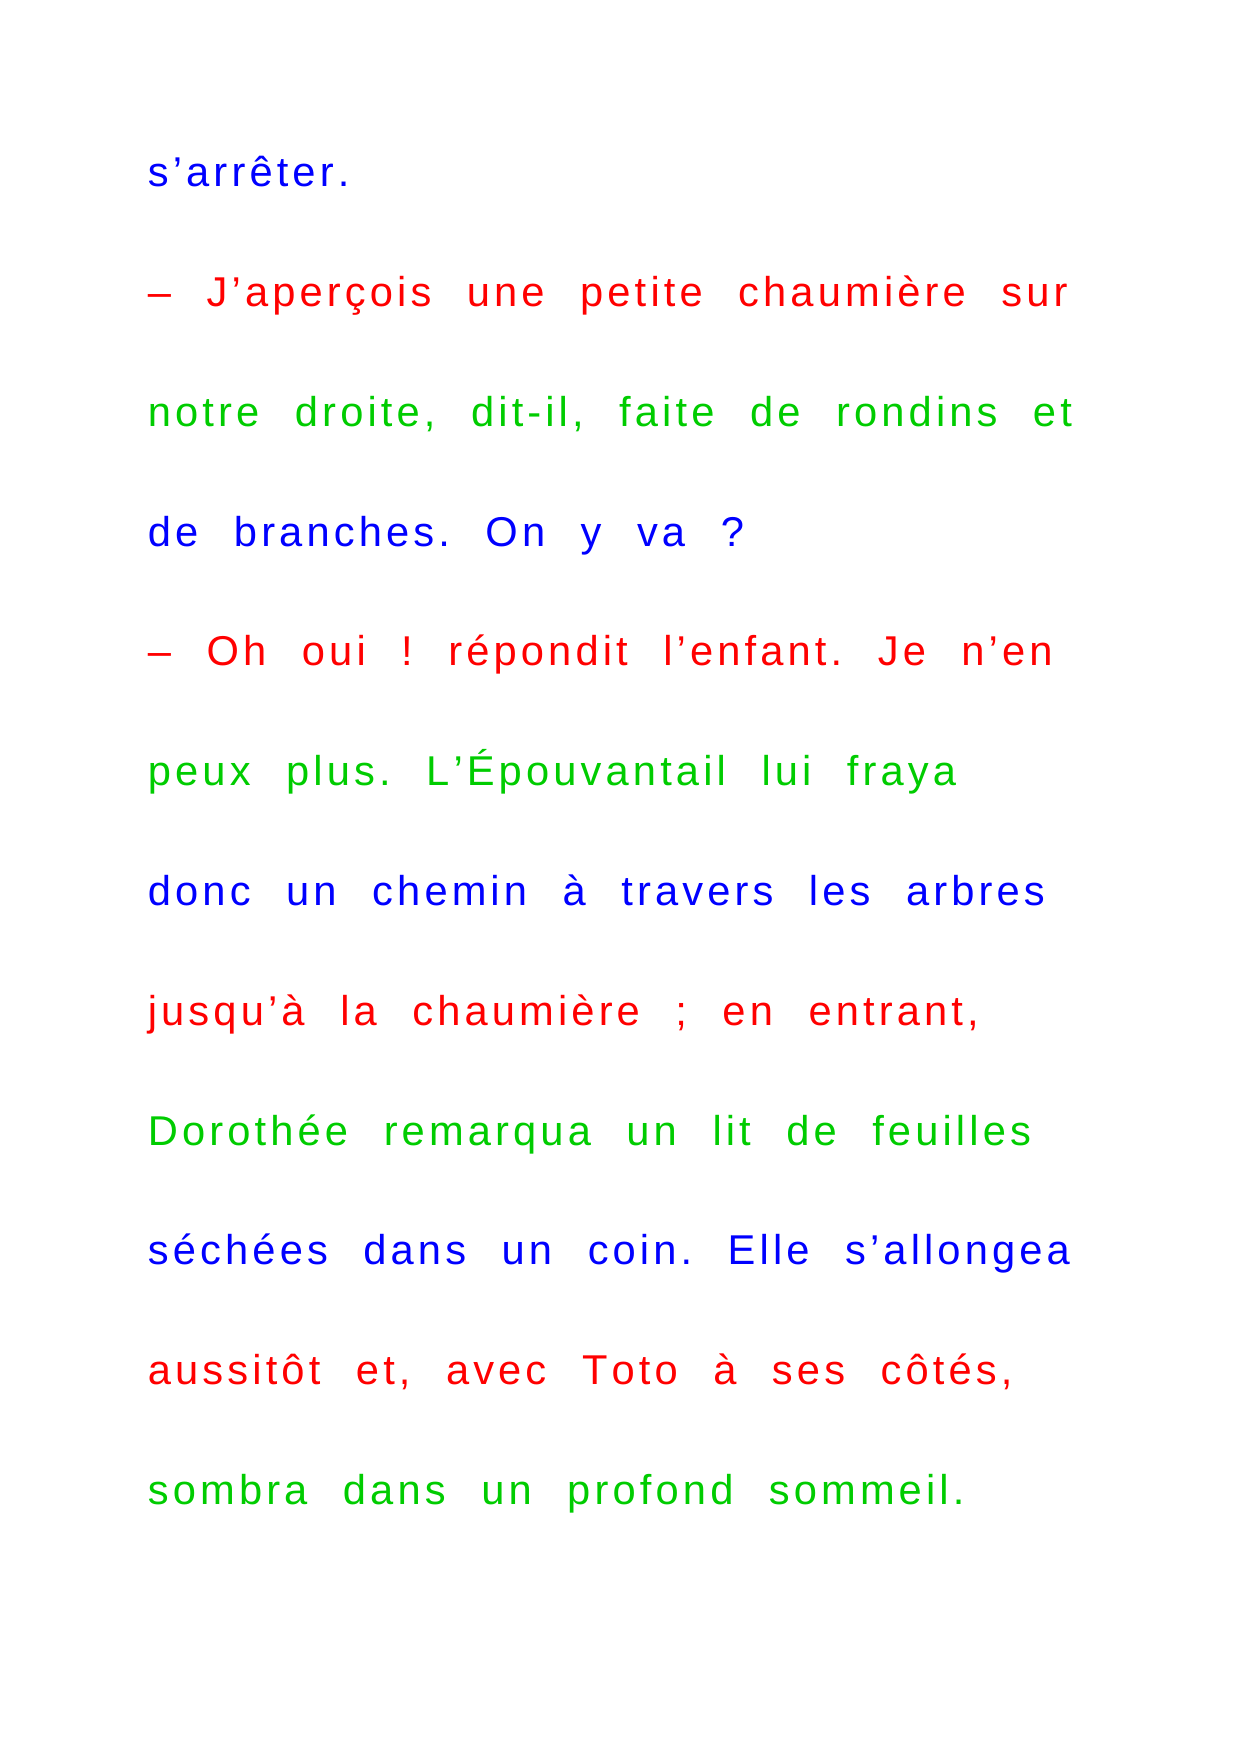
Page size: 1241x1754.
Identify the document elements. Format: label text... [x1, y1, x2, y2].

text – J’aperçois une petite chaumière sur notre droite, dit-il, faite de rondins et de branches. On y va ? [148, 267, 1093, 555]
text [148, 148, 1093, 196]
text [148, 627, 1093, 1513]
